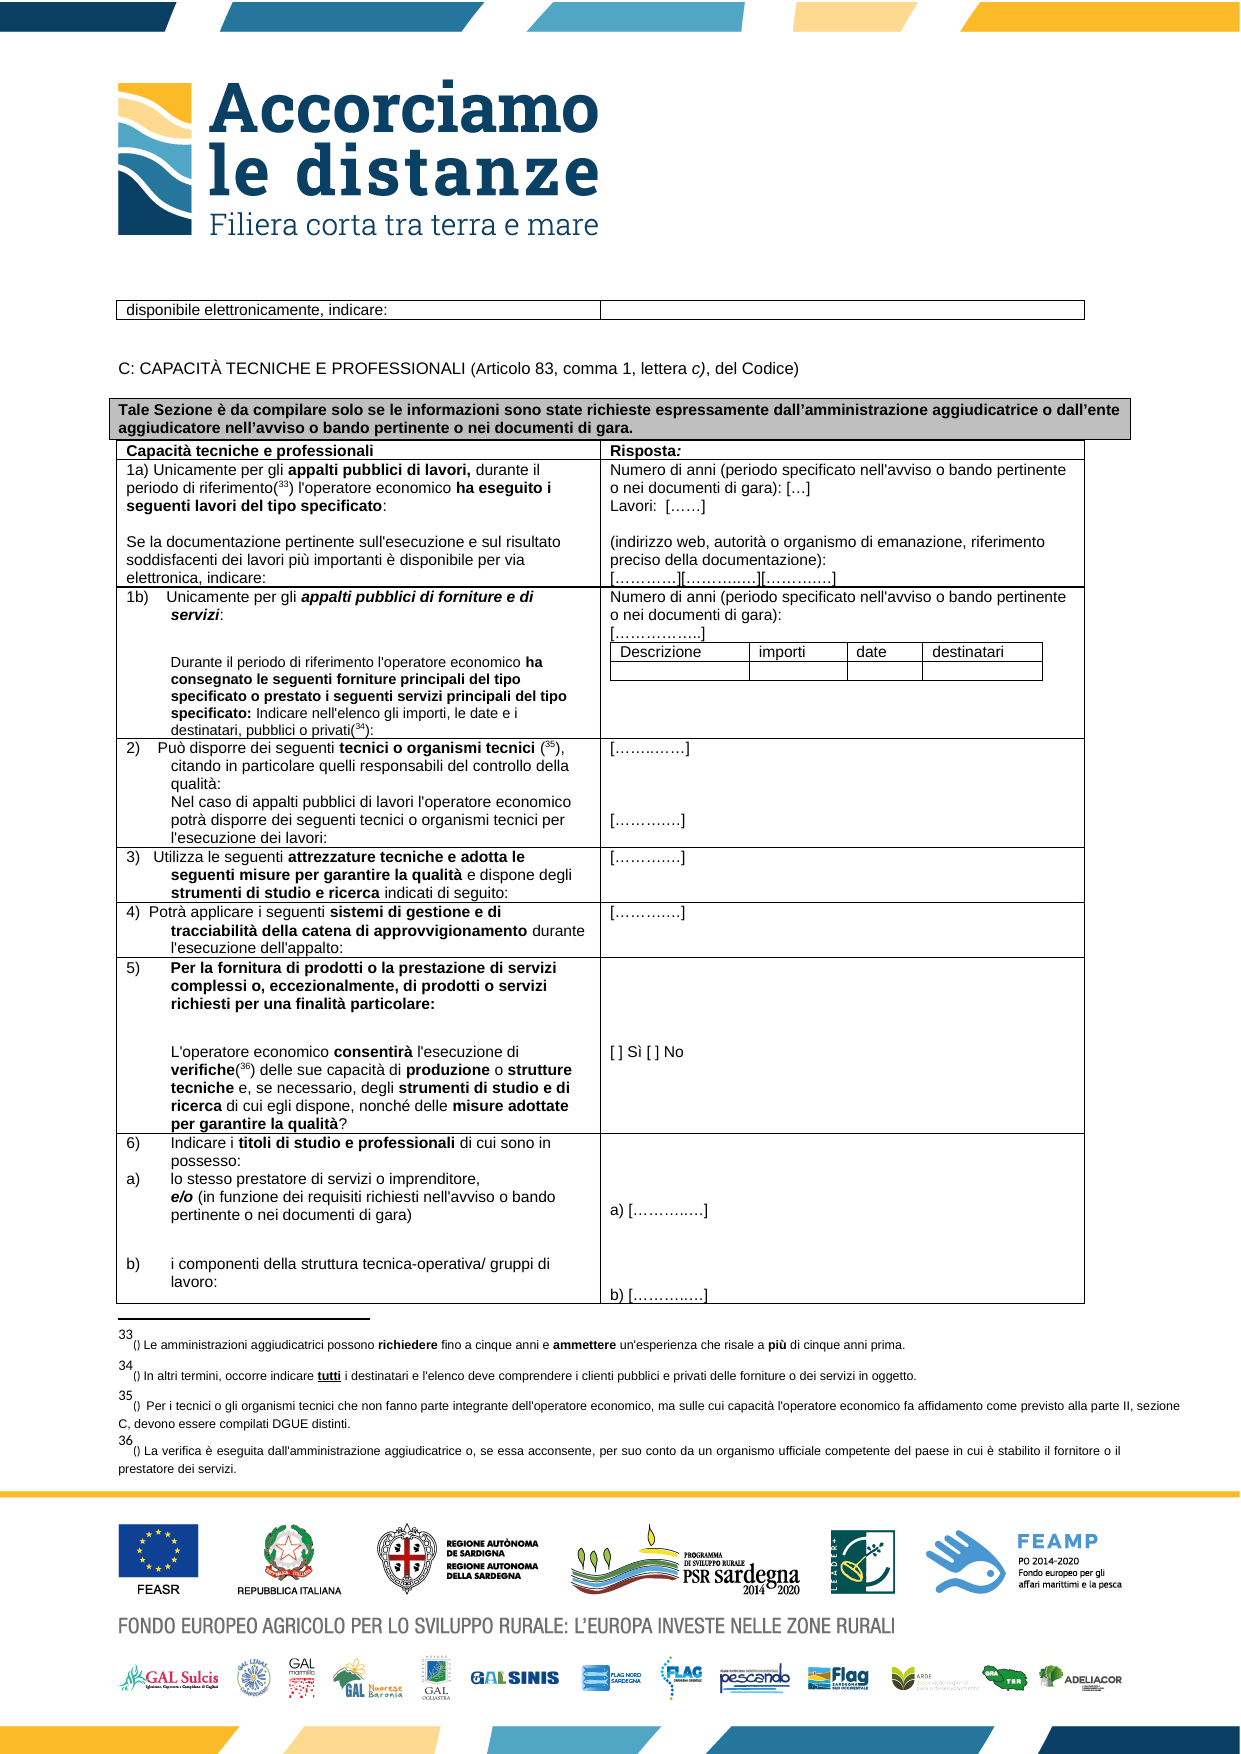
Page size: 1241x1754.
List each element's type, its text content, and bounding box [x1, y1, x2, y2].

table_header Risposta: [601, 441, 1084, 459]
table_cell Numero di anni (periodo specificato nell'avviso o bando pertinente o nei documenti di gara): […] Lavori: [……] (indirizzo web, autorità o organismo di emanazione, riferimento preciso della documentazione): […………][………..…][……….…] [601, 460, 1084, 586]
table_cell [……….…] [601, 848, 1084, 902]
table_cell [ ] Sì [ ] No [601, 958, 1084, 1133]
table_cell 4) Potrà applicare i seguenti sistemi di gestione e di tracciabilità della catena di approvvigionamento durante l'esecuzione dell'appalto: [117, 903, 600, 957]
table_cell 1a) Unicamente per gli appalti pubblici di lavori, durante il periodo di riferimento() l'operatore economico ha eseguito i seguenti lavori del tipo specificato: Se la documentazione pertinente sull'esecuzione e sul risultato soddisfacenti dei lavori più importanti è disponibile per via elettronica, indicare: [117, 460, 600, 586]
text Tale Sezione è da compilare solo se le informazioni sono state richieste espressamente dall’amministrazione aggiudicatrice o dall’ente aggiudicatore nell’avviso o bando pertinente o nei documenti di gara. [110, 399, 1130, 439]
table_cell 5) Per la fornitura di prodotti o la prestazione di servizi complessi o, eccezionalmente, di prodotti o servizi richiesti per una finalità particolare: L'operatore economico consentirà l'esecuzione di verifiche() delle sue capacità di produzione o strutture tecniche e, se necessario, degli strumenti di studio e di ricerca di cui egli dispone, nonché delle misure adottate per garantire la qualità? [117, 958, 600, 1133]
table_cell [……….…] [601, 903, 1084, 957]
table_cell 2) Può disporre dei seguenti tecnici o organismi tecnici (), citando in particolare quelli responsabili del controllo della qualità: Nel caso di appalti pubblici di lavori l'operatore economico potrà disporre dei seguenti tecnici o organismi tecnici per l'esecuzione dei lavori: [117, 739, 600, 847]
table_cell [601, 301, 1084, 319]
table_cell 3) Utilizza le seguenti attrezzature tecniche e adotta le seguenti misure per garantire la qualità e dispone degli strumenti di studio e ricerca indicati di seguito: [117, 848, 600, 902]
table_cell [……..……] [……….…] [601, 739, 1084, 847]
table_header Capacità tecniche e professionali [117, 441, 600, 459]
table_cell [117, 301, 600, 319]
title C: Capacità tecniche e professionali (Articolo 83, comma 1, lettera c), del Codice) [118, 358, 1122, 378]
table_cell a) [………..…] b) [………..…] [601, 1134, 1084, 1303]
table_cell Numero di anni (periodo specificato nell'avviso o bando pertinente o nei documenti di gara): [……………..] [601, 588, 1084, 738]
table_cell 6) Indicare i titoli di studio e professionali di cui sono in possesso: a) lo stesso prestatore di servizi o imprenditore, e/o (in funzione dei requisiti richiesti nell'avviso o bando pertinente o nei documenti di gara) b) i componenti della struttura tecnica-operativa/ gruppi di lavoro: [117, 1134, 600, 1303]
picture [0, 2, 1240, 1754]
table_cell 1b) Unicamente per gli appalti pubblici di forniture e di servizi: Durante il periodo di riferimento l'operatore economico ha consegnato le seguenti forniture principali del tipo specificato o prestato i seguenti servizi principali del tipo specificato: Indicare nell'elenco gli importi, le date e i destinatari, pubblici o privati(): [117, 588, 600, 738]
